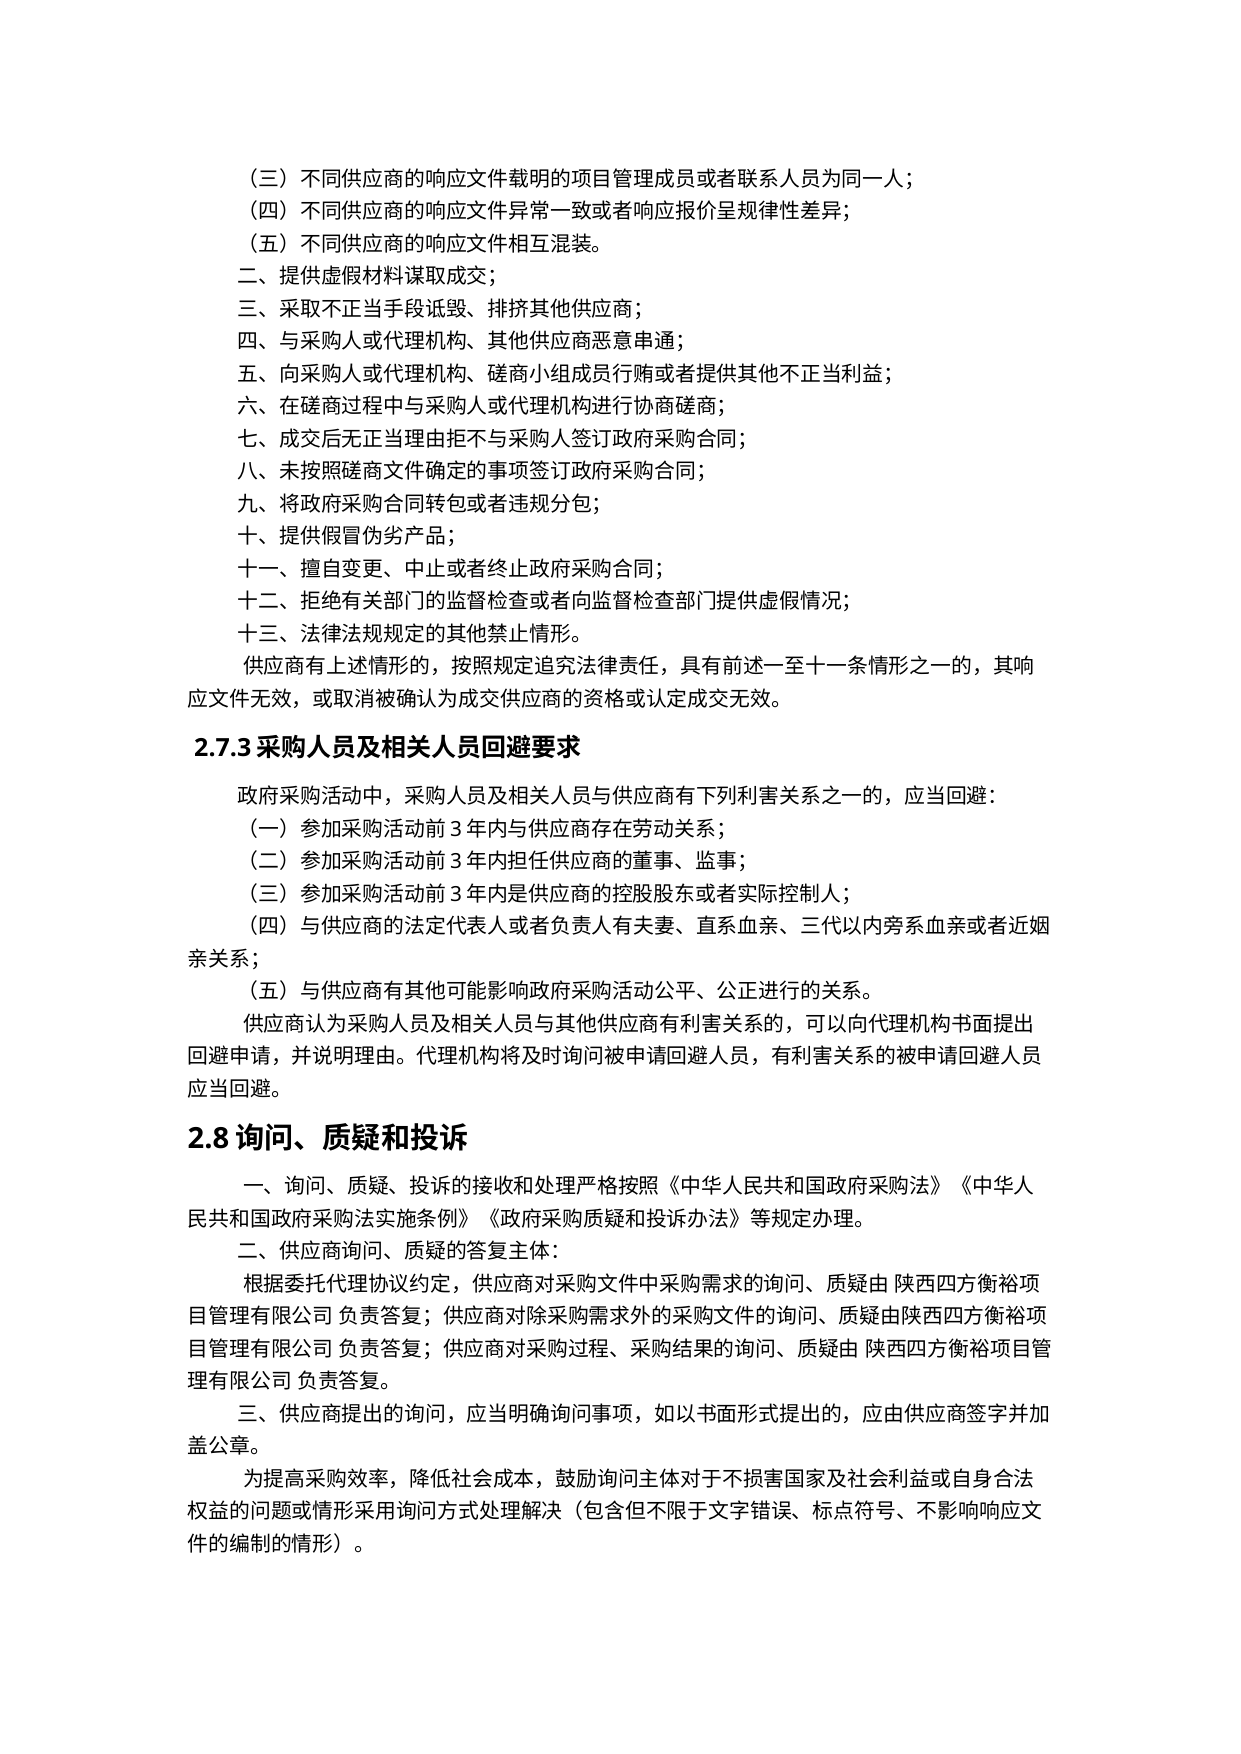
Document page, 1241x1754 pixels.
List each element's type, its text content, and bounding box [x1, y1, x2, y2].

text 二、供应商询问、质疑的答复主体： [187, 1234, 1053, 1267]
text （四）与供应商的法定代表人或者负责人有夫妻、直系血亲、三代以内旁系血亲或者近姻亲关系； [187, 909, 1053, 974]
text 政府采购活动中，采购人员及相关人员与供应商有下列利害关系之一的，应当回避： [187, 779, 1053, 812]
text 四、与采购人或代理机构、其他供应商恶意串通； [187, 324, 1053, 357]
text 十三、法律法规规定的其他禁止情形。 [187, 617, 1053, 649]
text 六、在磋商过程中与采购人或代理机构进行协商磋商； [187, 389, 1053, 422]
text 五、向采购人或代理机构、磋商小组成员行贿或者提供其他不正当利益； [187, 357, 1053, 389]
text 为提高采购效率，降低社会成本，鼓励询问主体对于不损害国家及社会利益或自身合法权益的问题或情形采用询问方式处理解决（包含但不限于文字错误、标点符号、不影响响应文件的编制的情形）。 [187, 1462, 1053, 1559]
text （一）参加采购活动前3年内与供应商存在劳动关系； [187, 812, 1053, 844]
text 十、提供假冒伪劣产品； [187, 519, 1053, 552]
text 根据委托代理协议约定，供应商对采购文件中采购需求的询问、质疑由 陕西四方衡裕项目管理有限公司 负责答复；供应商对除采购需求外的采购文件的询问、质疑由陕西四方衡裕项目管理有限公司 负责答复；供应商对采购过程、采购结果的询问、质疑由 陕西四方衡裕项目管理有限公司 负责答复。 [187, 1267, 1053, 1397]
text （三）不同供应商的响应文件载明的项目管理成员或者联系人员为同一人； [187, 162, 1053, 194]
text （三）参加采购活动前3年内是供应商的控股股东或者实际控制人； [187, 877, 1053, 909]
text 九、将政府采购合同转包或者违规分包； [187, 487, 1053, 519]
text 2.8询问、质疑和投诉 [187, 1104, 1053, 1169]
text （五）与供应商有其他可能影响政府采购活动公平、公正进行的关系。 [187, 974, 1053, 1007]
text 一、询问、质疑、投诉的接收和处理严格按照《中华人民共和国政府采购法》《中华人民共和国政府采购法实施条例》《政府采购质疑和投诉办法》等规定办理。 [187, 1169, 1053, 1234]
text 三、供应商提出的询问，应当明确询问事项，如以书面形式提出的，应由供应商签字并加盖公章。 [187, 1397, 1053, 1462]
text 十一、擅自变更、中止或者终止政府采购合同； [187, 552, 1053, 584]
text 2.7.3采购人员及相关人员回避要求 [187, 714, 1053, 779]
text 七、成交后无正当理由拒不与采购人签订政府采购合同； [187, 422, 1053, 454]
text 三、采取不正当手段诋毁、排挤其他供应商； [187, 292, 1053, 324]
text 二、提供虚假材料谋取成交； [187, 259, 1053, 292]
text 供应商认为采购人员及相关人员与其他供应商有利害关系的，可以向代理机构书面提出回避申请，并说明理由。代理机构将及时询问被申请回避人员，有利害关系的被申请回避人员应当回避。 [187, 1007, 1053, 1104]
text 供应商有上述情形的，按照规定追究法律责任，具有前述一至十一条情形之一的，其响应文件无效，或取消被确认为成交供应商的资格或认定成交无效。 [187, 649, 1053, 714]
text （二）参加采购活动前3年内担任供应商的董事、监事； [187, 844, 1053, 877]
text （五）不同供应商的响应文件相互混装。 [187, 227, 1053, 259]
text 十二、拒绝有关部门的监督检查或者向监督检查部门提供虚假情况； [187, 584, 1053, 617]
text 八、未按照磋商文件确定的事项签订政府采购合同； [187, 454, 1053, 487]
text （四）不同供应商的响应文件异常一致或者响应报价呈规律性差异； [187, 194, 1053, 227]
